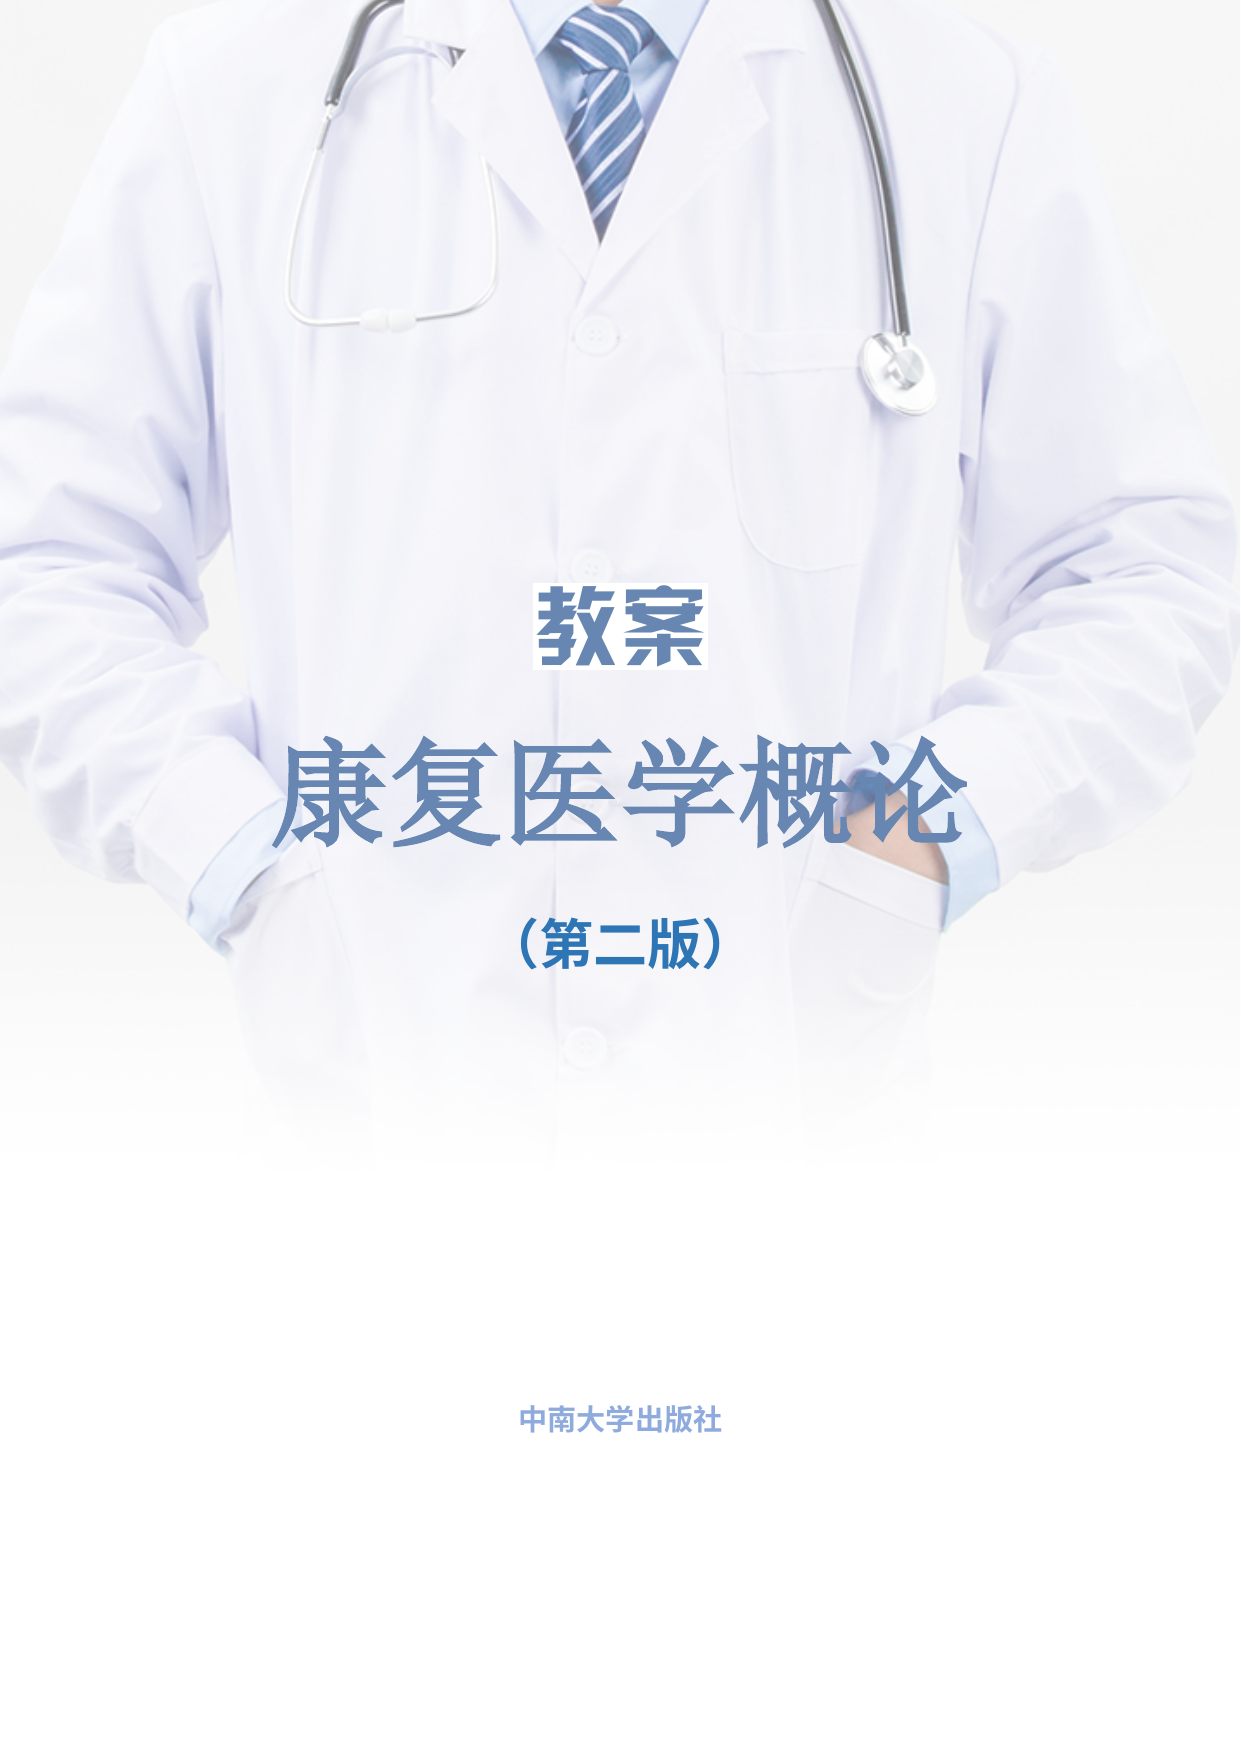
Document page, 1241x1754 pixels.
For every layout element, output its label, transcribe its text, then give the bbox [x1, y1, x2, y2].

text 康复医学概论 [18, 702, 1222, 865]
text （第二版） [18, 892, 1222, 989]
picture [0, 0, 1241, 1242]
text 中南大学出版社 [18, 1385, 1222, 1450]
text 教案 [18, 578, 1222, 675]
